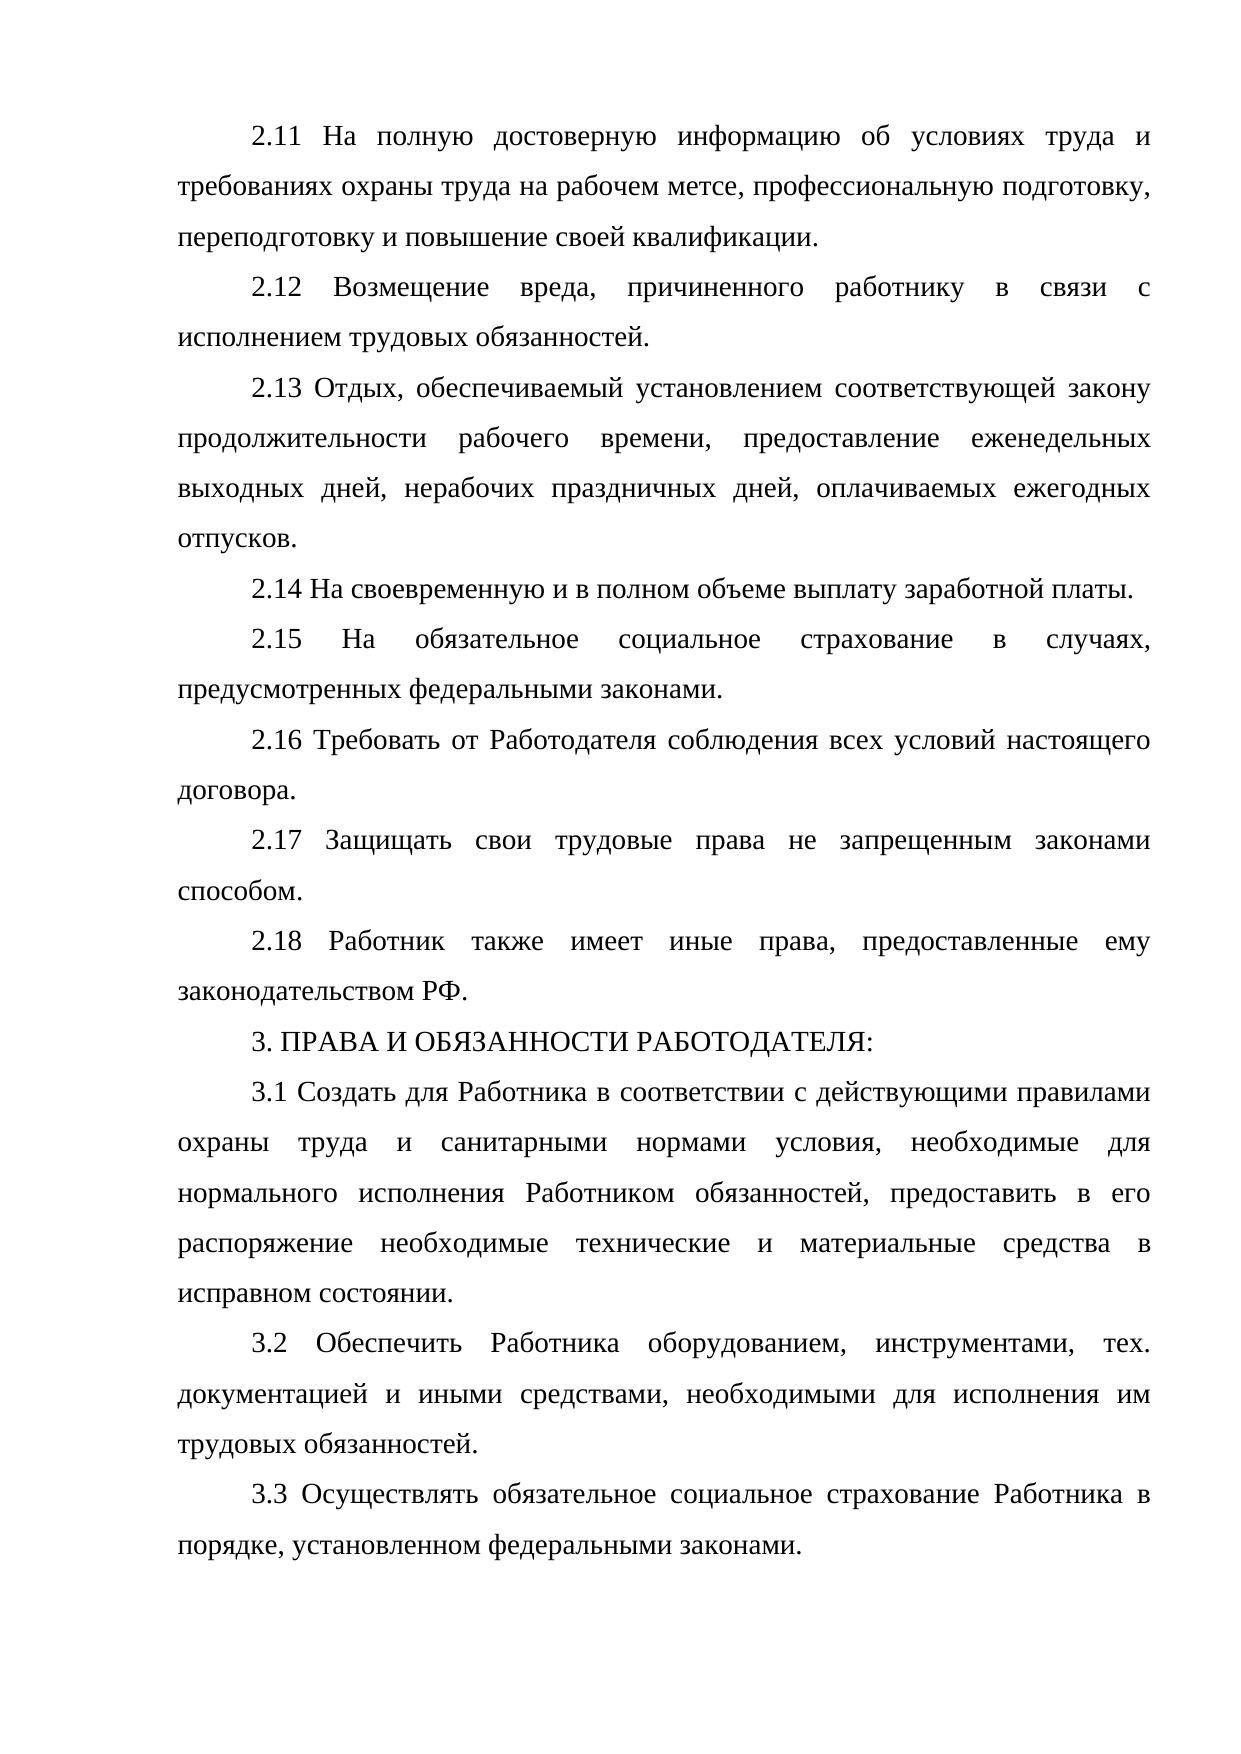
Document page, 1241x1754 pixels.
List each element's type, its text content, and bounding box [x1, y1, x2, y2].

text 3.1 Создать для Работника в соответствии с действующими правилами охраны труда и санитарными нормами условия, необходимые для нормального исполнения Работником обязанностей, предоставить в его распоряжение необходимые технические и материальные средства в исправном состоянии. [177, 1074, 1152, 1309]
text 2.16 Требовать от Работодателя соблюдения всех условий настоящего договора. [177, 722, 1152, 806]
text 3.3 Осуществлять обязательное социальное страхование Работника в порядке, установленном федеральными законами. [177, 1477, 1152, 1560]
text 2.12 Возмещение вреда, причиненного работнику в связи с исполнением трудовых обязанностей. [177, 269, 1152, 353]
text 3. ПРАВА И ОБЯЗАННОСТИ РАБОТОДАТЕЛЯ: [177, 1024, 1152, 1057]
text 2.18 Работник также имеет иные права, предоставленные ему законодательством РФ. [177, 923, 1152, 1007]
text 2.11 На полную достоверную информацию об условиях труда и требованиях охраны труда на рабочем метсе, профессиональную подготовку, переподготовку и повышение своей квалификации. [177, 118, 1152, 252]
text 3.2 Обеспечить Работника оборудованием, инструментами, тех. документацией и иными средствами, необходимыми для исполнения им трудовых обязанностей. [177, 1326, 1152, 1460]
text 2.13 Отдых, обеспечиваемый установлением соответствующей закону продолжительности рабочего времени, предоставление еженедельных выходных дней, нерабочих праздничных дней, оплачиваемых ежегодных отпусков. [177, 370, 1152, 554]
text 2.14 На своевременную и в полном объеме выплату заработной платы. [177, 571, 1152, 604]
text 2.17 Защищать свои трудовые права не запрещенным законами способом. [177, 822, 1152, 906]
text 2.15 На обязательное социальное страхование в случаях, предусмотренных федеральными законами. [177, 621, 1152, 705]
